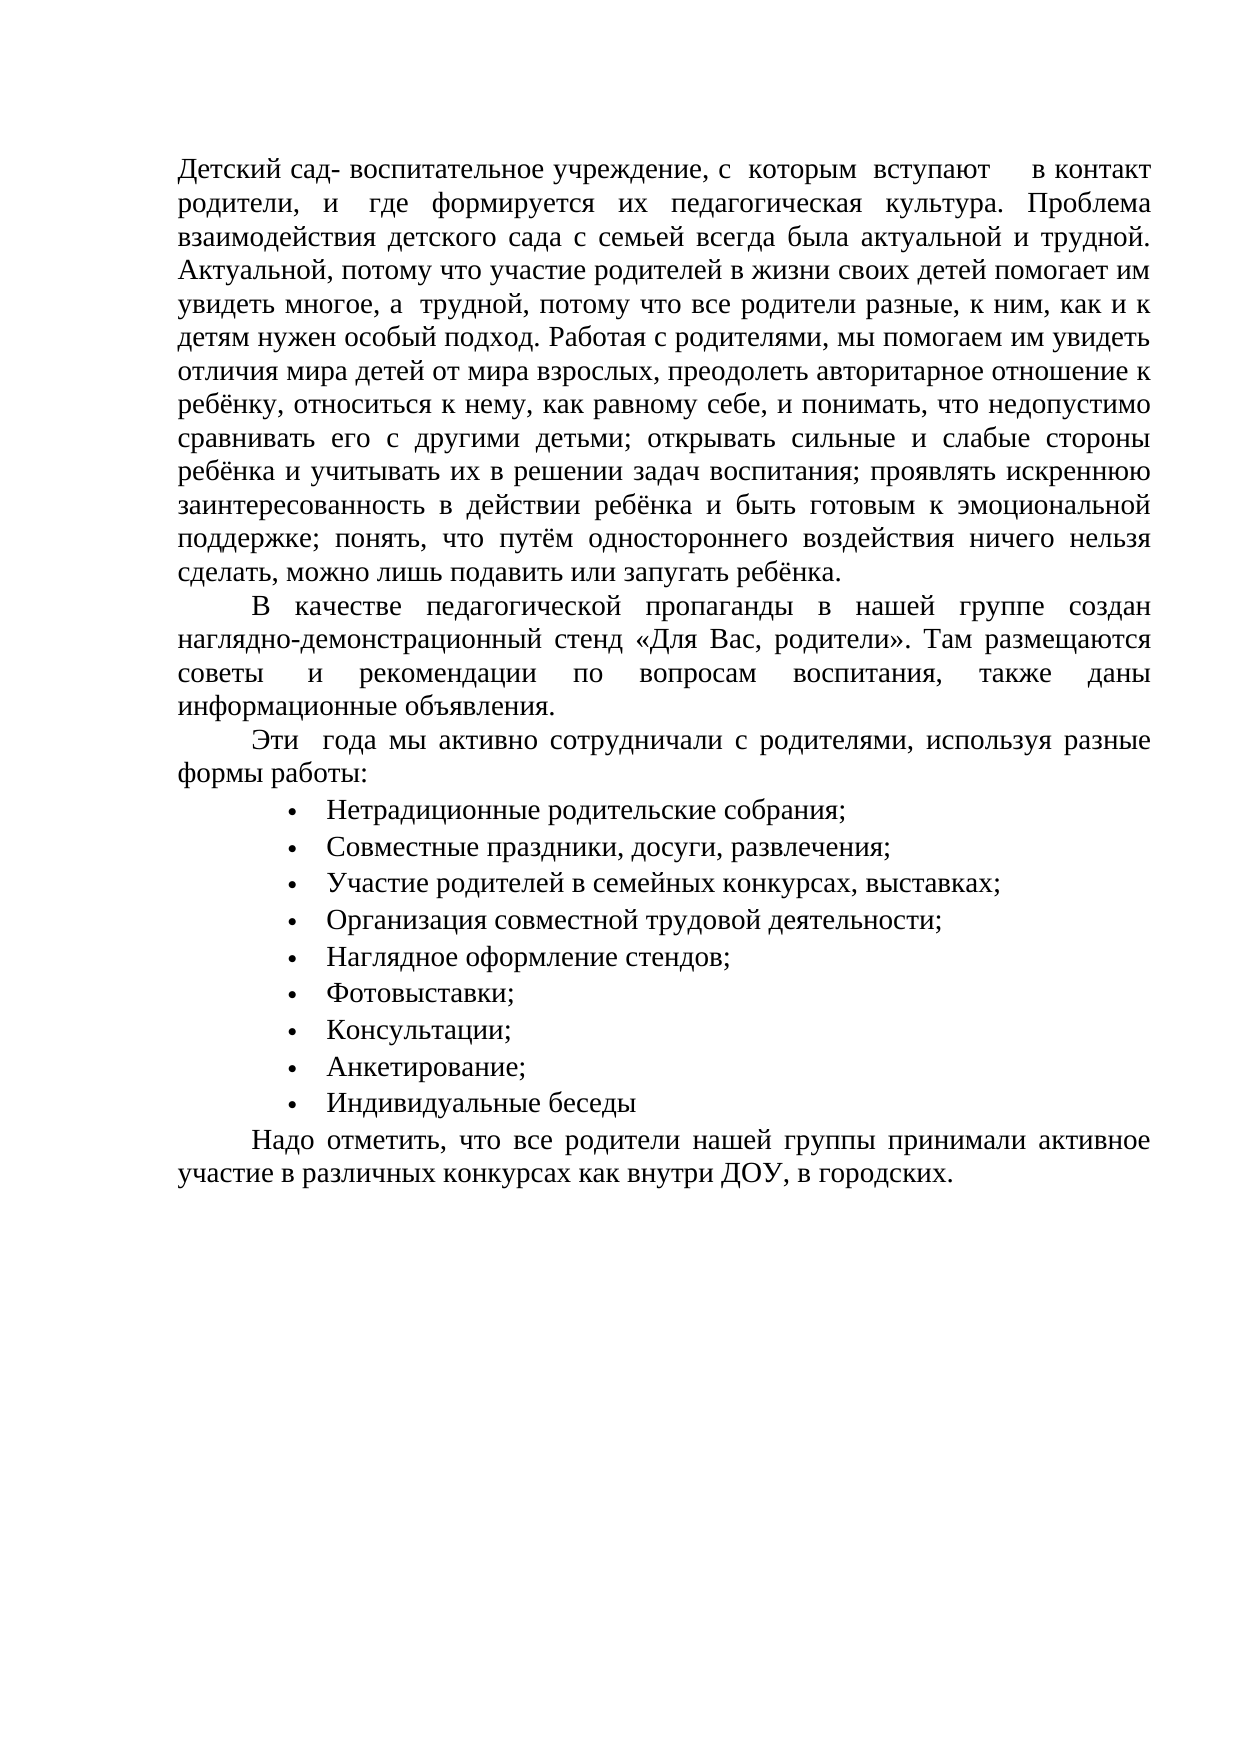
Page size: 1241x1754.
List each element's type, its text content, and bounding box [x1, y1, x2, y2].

list Фотовыставки; [289, 975, 1152, 1009]
list Индивидуальные беседы [289, 1085, 1152, 1119]
text Эти года мы активно сотрудничали с родителями, используя разные формы работы: [177, 722, 1152, 789]
list Организация совместной трудовой деятельности; [289, 902, 1152, 936]
text Надо отметить, что все родители нашей группы принимали активное участие в различных конкурсах как внутри ДОУ, в городских. [177, 1122, 1152, 1189]
list Консультации; [289, 1012, 1152, 1046]
list Наглядное оформление стендов; [289, 939, 1152, 972]
text Детский сад- воспитательное учреждение, с которым вступают в контакт родители, и где формируется их педагогическая культура. Проблема взаимодействия детского сада с семьей всегда была актуальной и трудной. Актуальной, потому что участие родителей в жизни своих детей помогает им увидеть многое, а трудной, потому что все родители разные, к ним, как и к детям нужен особый подход. Работая с родителями, мы помогаем им увидеть отличия мира детей от мира взрослых, преодолеть авторитарное отношение к ребёнку, относиться к нему, как равному себе, и понимать, что недопустимо сравнивать его с другими детьми; открывать сильные и слабые стороны ребёнка и учитывать их в решении задач воспитания; проявлять искреннюю заинтересованность в действии ребёнка и быть готовым к эмоциональной поддержке; понять, что путём одностороннего воздействия ничего нельзя сделать, можно лишь подавить или запугать ребёнка. [177, 118, 1152, 588]
list Совместные праздники, досуги, развлечения; [289, 829, 1152, 862]
text В качестве педагогической пропаганды в нашей группе создан наглядно-демонстрационный стенд «Для Вас, родители». Там размещаются советы и рекомендации по вопросам воспитания, также даны информационные объявления. [177, 588, 1152, 722]
list Нетрадиционные родительские собрания; [289, 792, 1152, 826]
list Участие родителей в семейных конкурсах, выставках; [289, 865, 1152, 899]
list Анкетирование; [289, 1049, 1152, 1082]
